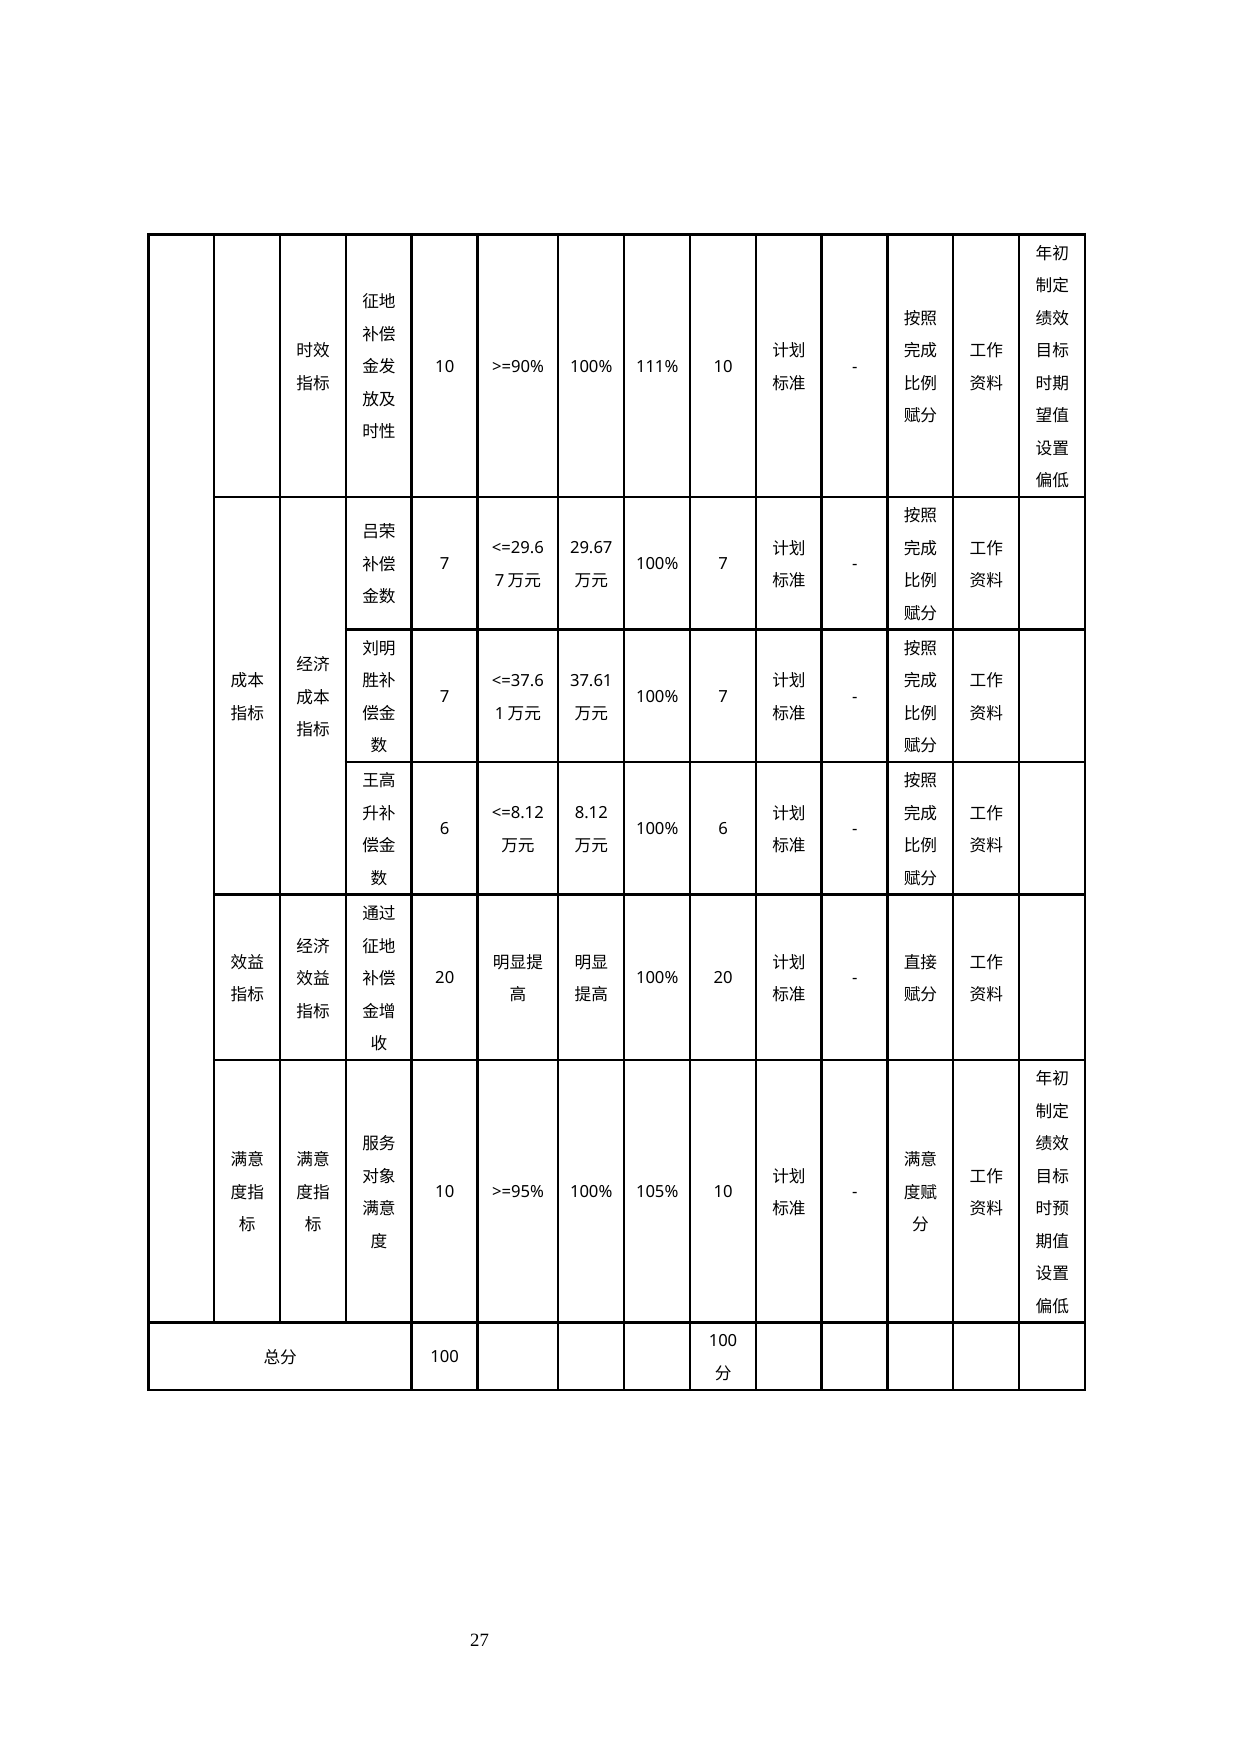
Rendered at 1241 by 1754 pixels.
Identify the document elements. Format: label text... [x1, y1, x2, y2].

table_cell 100分 [691, 1324, 755, 1389]
table_cell 王高升补偿金数 [347, 763, 410, 893]
table_cell [757, 1324, 820, 1389]
table_cell 明显提高 [479, 896, 557, 1058]
table_cell 直接赋分 [889, 896, 952, 1058]
table_cell - [823, 236, 886, 496]
table_cell 7 [413, 631, 476, 761]
table_cell 计划标准 [757, 763, 820, 893]
table_cell 成本指标 [215, 498, 279, 893]
table_cell 6 [413, 763, 476, 893]
table_cell >=95% [479, 1061, 557, 1321]
table_cell 征地补偿金发放及时性 [347, 236, 410, 496]
table_cell 111% [625, 236, 689, 496]
table_cell 29.67万元 [559, 498, 623, 628]
table_cell - [823, 763, 886, 893]
table_cell 通过征地补偿金增收 [347, 896, 410, 1058]
table_cell <=37.61万元 [479, 631, 557, 761]
table_cell 工作资料 [954, 763, 1018, 893]
table_cell 刘明胜补偿金数 [347, 631, 410, 761]
table_cell 100% [625, 896, 689, 1058]
table_cell [1020, 1324, 1084, 1389]
table_cell 满意度指标 [281, 1061, 345, 1321]
table_cell 经济效益指标 [281, 896, 345, 1058]
table_cell 37.61万元 [559, 631, 623, 761]
table_cell 年初制定绩效目标时期望值设置偏低 [1020, 236, 1084, 496]
table_cell 100% [559, 1061, 623, 1321]
table_cell 20 [413, 896, 476, 1058]
table_cell 年初制定绩效目标时预期值设置偏低 [1020, 1061, 1084, 1321]
table_cell 工作资料 [954, 236, 1018, 496]
table_cell 工作资料 [954, 1061, 1018, 1321]
table_cell [479, 1324, 557, 1389]
table_cell 计划标准 [757, 498, 820, 628]
table_cell 按照完成比例赋分 [889, 236, 952, 496]
table_cell [889, 1324, 952, 1389]
table_cell 工作资料 [954, 631, 1018, 761]
table_cell 按照完成比例赋分 [889, 498, 952, 628]
table_cell [625, 1324, 689, 1389]
table_cell 按照完成比例赋分 [889, 631, 952, 761]
table_cell 计划标准 [757, 236, 820, 496]
table_cell >=90% [479, 236, 557, 496]
table_cell [1020, 763, 1084, 893]
table_cell - [823, 498, 886, 628]
table_cell 工作资料 [954, 498, 1018, 628]
table_cell - [823, 1061, 886, 1321]
table_cell 6 [691, 763, 755, 893]
table_cell 10 [413, 1061, 476, 1321]
table_cell 10 [691, 236, 755, 496]
table_cell 服务对象满意度 [347, 1061, 410, 1321]
table_cell 工作资料 [954, 896, 1018, 1058]
table_cell - [823, 631, 886, 761]
table_cell 100% [625, 763, 689, 893]
table_cell [559, 1324, 623, 1389]
table_cell 计划标准 [757, 896, 820, 1058]
table_cell - [823, 896, 886, 1058]
table_cell 8.12万元 [559, 763, 623, 893]
table_cell 7 [413, 498, 476, 628]
table_cell 计划标准 [757, 631, 820, 761]
table_cell 100% [625, 631, 689, 761]
table_cell [823, 1324, 886, 1389]
table_cell 满意度赋分 [889, 1061, 952, 1321]
table_cell 明显提高 [559, 896, 623, 1058]
table_cell [954, 1324, 1018, 1389]
table_cell 总分 [150, 1324, 410, 1389]
table_cell 100 [413, 1324, 476, 1389]
table_cell 105% [625, 1061, 689, 1321]
table_cell <=8.12万元 [479, 763, 557, 893]
table_cell 20 [691, 896, 755, 1058]
table_cell [1020, 631, 1084, 761]
table_cell 10 [691, 1061, 755, 1321]
table_cell 经济成本指标 [281, 498, 345, 893]
table_cell <=29.67万元 [479, 498, 557, 628]
table_cell 7 [691, 498, 755, 628]
table_cell 10 [413, 236, 476, 496]
table_cell 按照完成比例赋分 [889, 763, 952, 893]
table_cell [1020, 498, 1084, 628]
table_cell 100% [625, 498, 689, 628]
table_cell 效益指标 [215, 896, 279, 1058]
table_cell 计划标准 [757, 1061, 820, 1321]
table_cell 满意度指标 [215, 1061, 279, 1321]
table_cell 100% [559, 236, 623, 496]
table_cell 吕荣补偿金数 [347, 498, 410, 628]
table_cell [1020, 896, 1084, 1058]
table_cell 7 [691, 631, 755, 761]
table_cell 时效指标 [281, 236, 345, 496]
